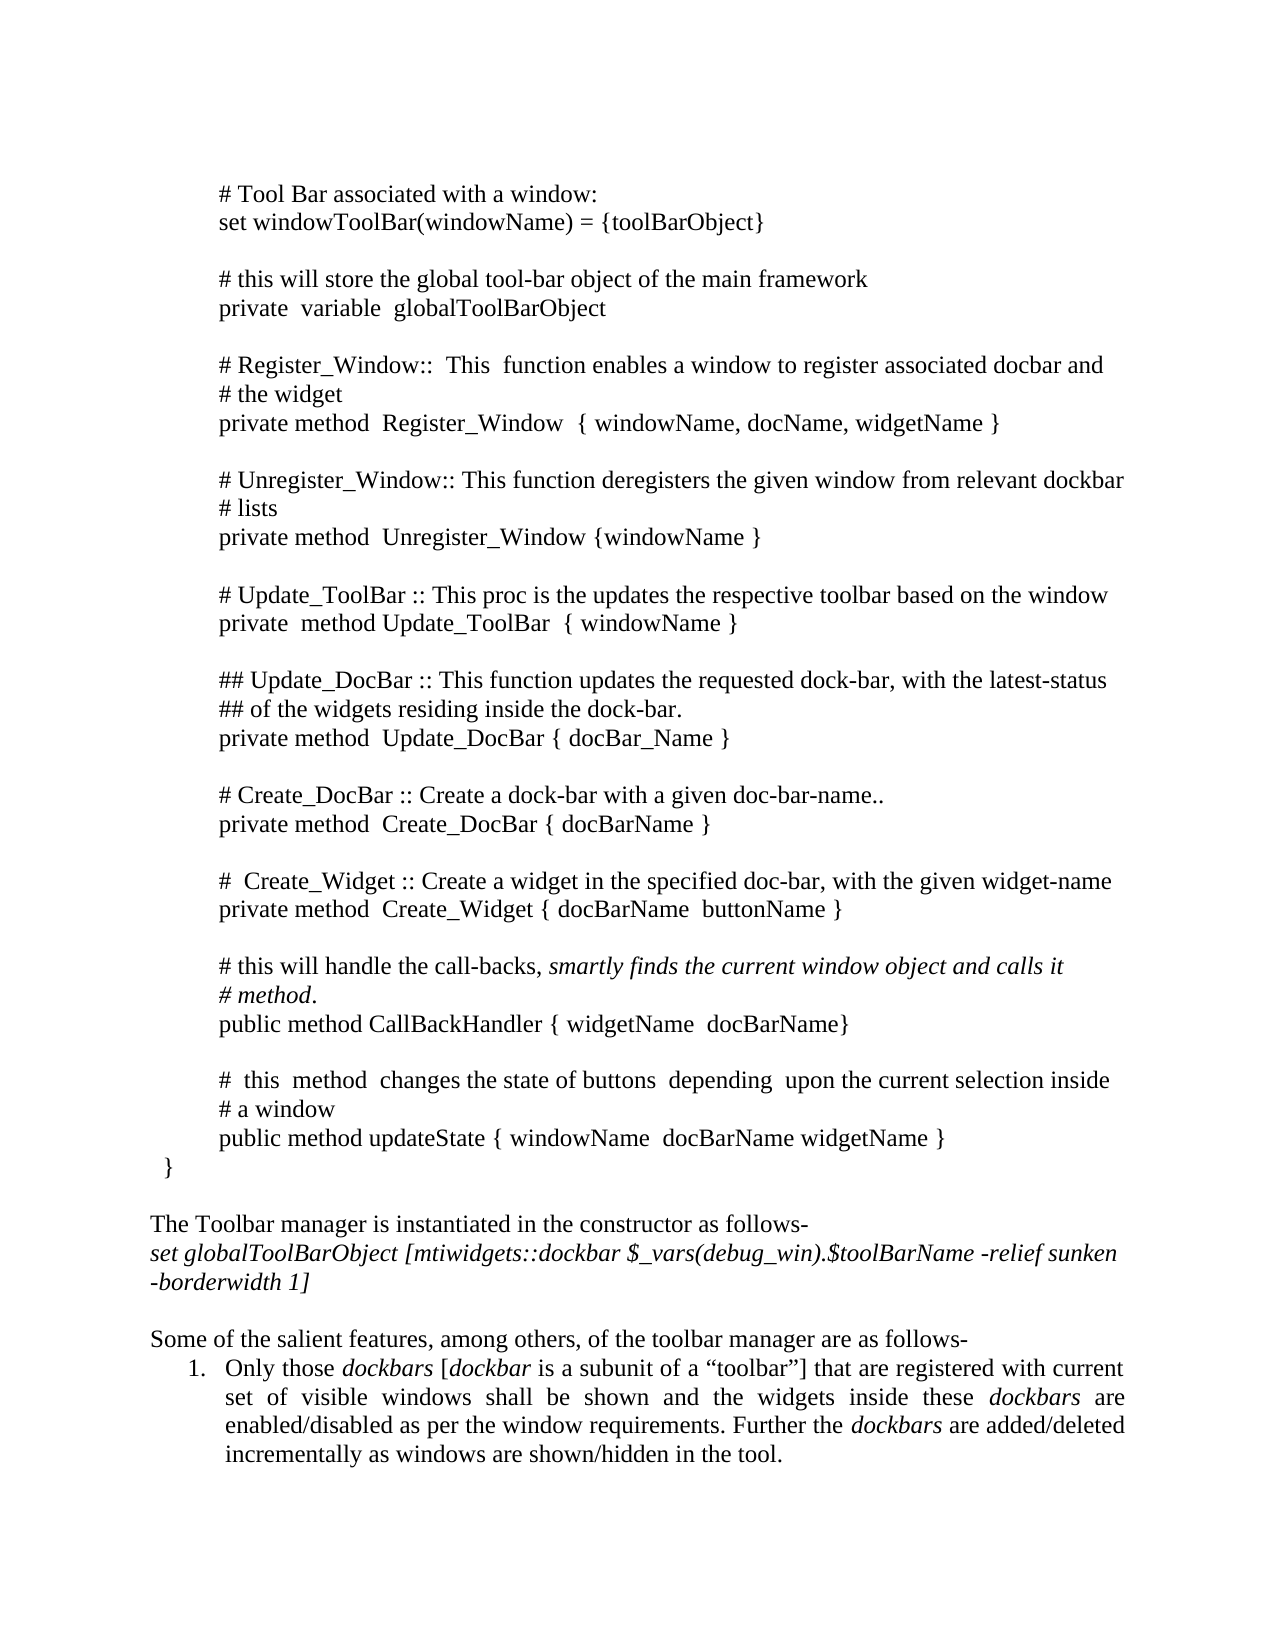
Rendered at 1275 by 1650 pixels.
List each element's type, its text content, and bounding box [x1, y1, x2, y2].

text private method Create_DocBar { docBarName } [150, 809, 1125, 838]
text # Update_ToolBar :: This proc is the updates the respective toolbar based on the window [150, 580, 1125, 608]
list Only those dockbars [dockbar is a subunit of a “toolbar”] that are registered with current set of visible windows shall be shown and the widgets inside these dockbars are enabled/disabled as per the window requirements. Further the dockbars are added/deleted incrementally as windows are shown/hidden in the tool. [187, 1353, 1125, 1468]
text public method CallBackHandler { widgetName docBarName} [150, 1009, 1125, 1038]
text # this method changes the state of buttons depending upon the current selection inside [150, 1066, 1125, 1094]
text # Create_Widget :: Create a widget in the specified doc-bar, with the given widget-name [150, 866, 1125, 894]
text set windowToolBar(windowName) = {toolBarObject} [150, 207, 1125, 236]
text # method. [150, 980, 1125, 1009]
text # Register_Window:: This function enables a window to register associated docbar and [150, 351, 1125, 379]
text # Tool Bar associated with a window: [150, 179, 1125, 207]
text # lists [150, 493, 1125, 522]
text public method updateState { windowName docBarName widgetName } [150, 1123, 1125, 1152]
text private method Register_Window { windowName, docName, widgetName } [150, 408, 1125, 437]
text private method Unregister_Window {windowName } [150, 522, 1125, 551]
text # Create_DocBar :: Create a dock-bar with a given doc-bar-name.. [150, 780, 1125, 809]
text # the widget [150, 379, 1125, 408]
text # this will store the global tool-bar object of the main framework [150, 264, 1125, 293]
text private method Update_DocBar { docBar_Name } [150, 723, 1125, 752]
text # a window [150, 1094, 1125, 1123]
text private method Create_Widget { docBarName buttonName } [150, 894, 1125, 923]
text # Unregister_Window:: This function deregisters the given window from relevant dockbar [150, 465, 1125, 493]
text private variable globalToolBarObject [150, 293, 1125, 322]
text ## of the widgets residing inside the dock-bar. [150, 694, 1125, 723]
text ## Update_DocBar :: This function updates the requested dock-bar, with the latest-status [150, 665, 1125, 694]
text # this will handle the call-backs, smartly finds the current window object and calls it [150, 951, 1125, 980]
text } [150, 1152, 1125, 1181]
text set globalToolBarObject [mtiwidgets::dockbar $_vars(debug_win).$toolBarName -relief sunken -borderwidth 1] [150, 1238, 1125, 1296]
text The Toolbar manager is instantiated in the constructor as follows- [150, 1209, 1125, 1238]
text Some of the salient features, among others, of the toolbar manager are as follows- [150, 1324, 1125, 1353]
text private method Update_ToolBar { windowName } [150, 608, 1125, 637]
